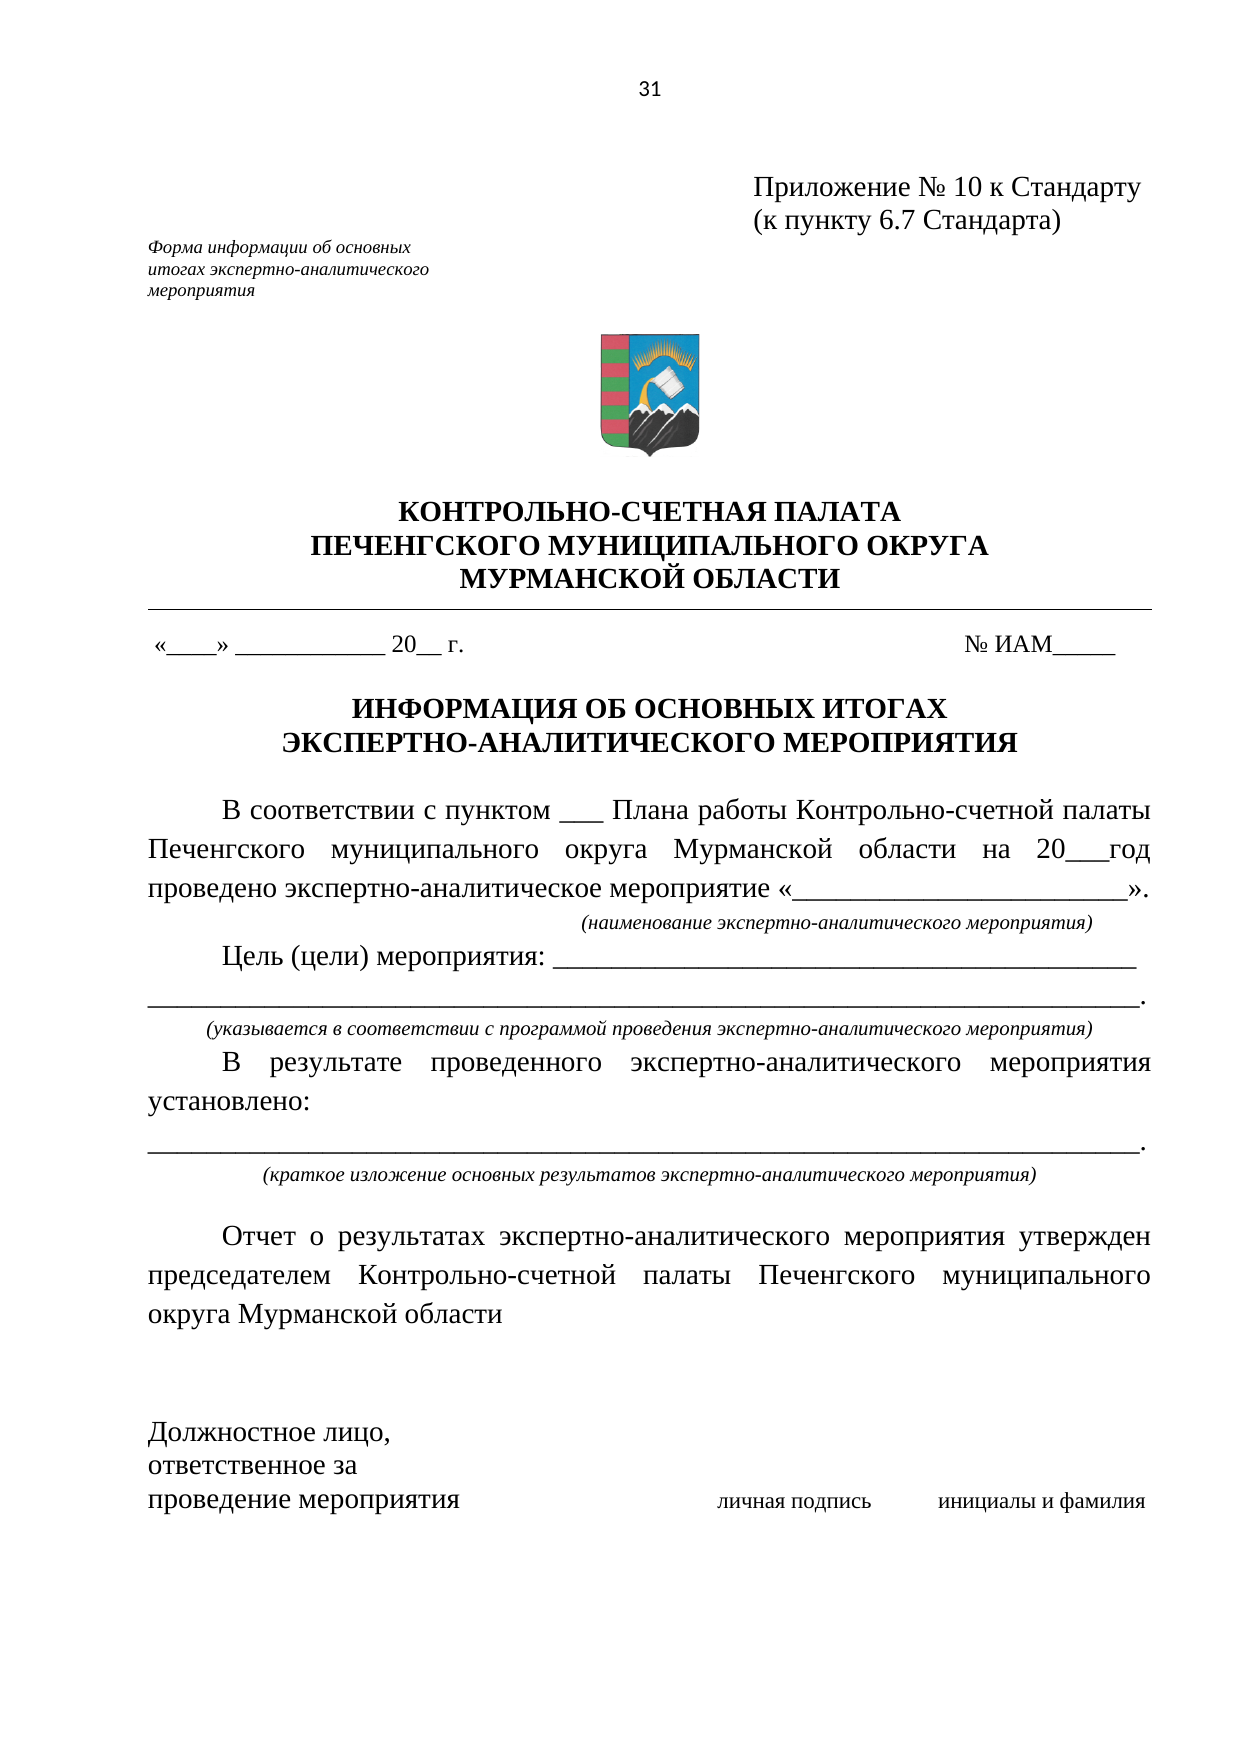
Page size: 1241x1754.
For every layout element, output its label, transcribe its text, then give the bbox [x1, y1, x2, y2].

text (краткое изложение основных результатов экспертно-аналитического мероприятия) [148, 1162, 1152, 1186]
text Цель (цели) мероприятия: ________________________________________ [148, 938, 1152, 971]
picture [599, 334, 700, 457]
subtitle Приложение № 10 к Стандарту [148, 169, 1152, 202]
text КОНТРОЛЬНО-СЧЕТНАЯ ПАЛАТА [148, 494, 1152, 528]
text (к пункту 6.7 Стандарта) [148, 202, 1152, 236]
text ответственное за [148, 1447, 1152, 1481]
text Должностное лицо, [148, 1414, 1152, 1447]
text ПЕЧЕНГСКОГО МУНИЦИПАЛЬНОГО ОКРУГА [148, 528, 1152, 562]
text ЭКСПЕРТНО-АНАЛИТИЧЕСКОГО МЕРОПРИЯТИЯ [148, 725, 1152, 759]
text (указывается в соответствии с программой проведения экспертно-аналитического мероприятия) [148, 1016, 1152, 1040]
text МУРМАНСКОЙ ОБЛАСТИ [148, 562, 1152, 595]
text Отчет о результатах экспертно-аналитического мероприятия утвержден председателем Контрольно-счетной палаты Печенгского муниципального округа Мурманской области [148, 1218, 1152, 1330]
text В соответствии с пунктом ___ Плана работы Контрольно-счетной палаты Печенгского муниципального округа Мурманской области на 20___год проведено экспертно-аналитическое мероприятие «_______________________». [148, 792, 1152, 904]
text проведение мероприятия личная подпись инициалы и фамилия [148, 1481, 1152, 1514]
text ИНФОРМАЦИЯ ОБ ОСНОВНЫХ ИТОГАХ [148, 692, 1152, 725]
text ____________________________________________________________________. [148, 1123, 1152, 1156]
text (наименование экспертно-аналитического мероприятия) [148, 910, 1152, 934]
text ____________________________________________________________________. [148, 977, 1152, 1011]
text Форма информации об основных итогах экспертно-аналитического мероприятия [148, 236, 443, 301]
text «____» ____________ 20__ г. № ИАМ_____ [148, 629, 1152, 658]
text В результате проведенного экспертно-аналитического мероприятия установлено: [148, 1044, 1152, 1117]
